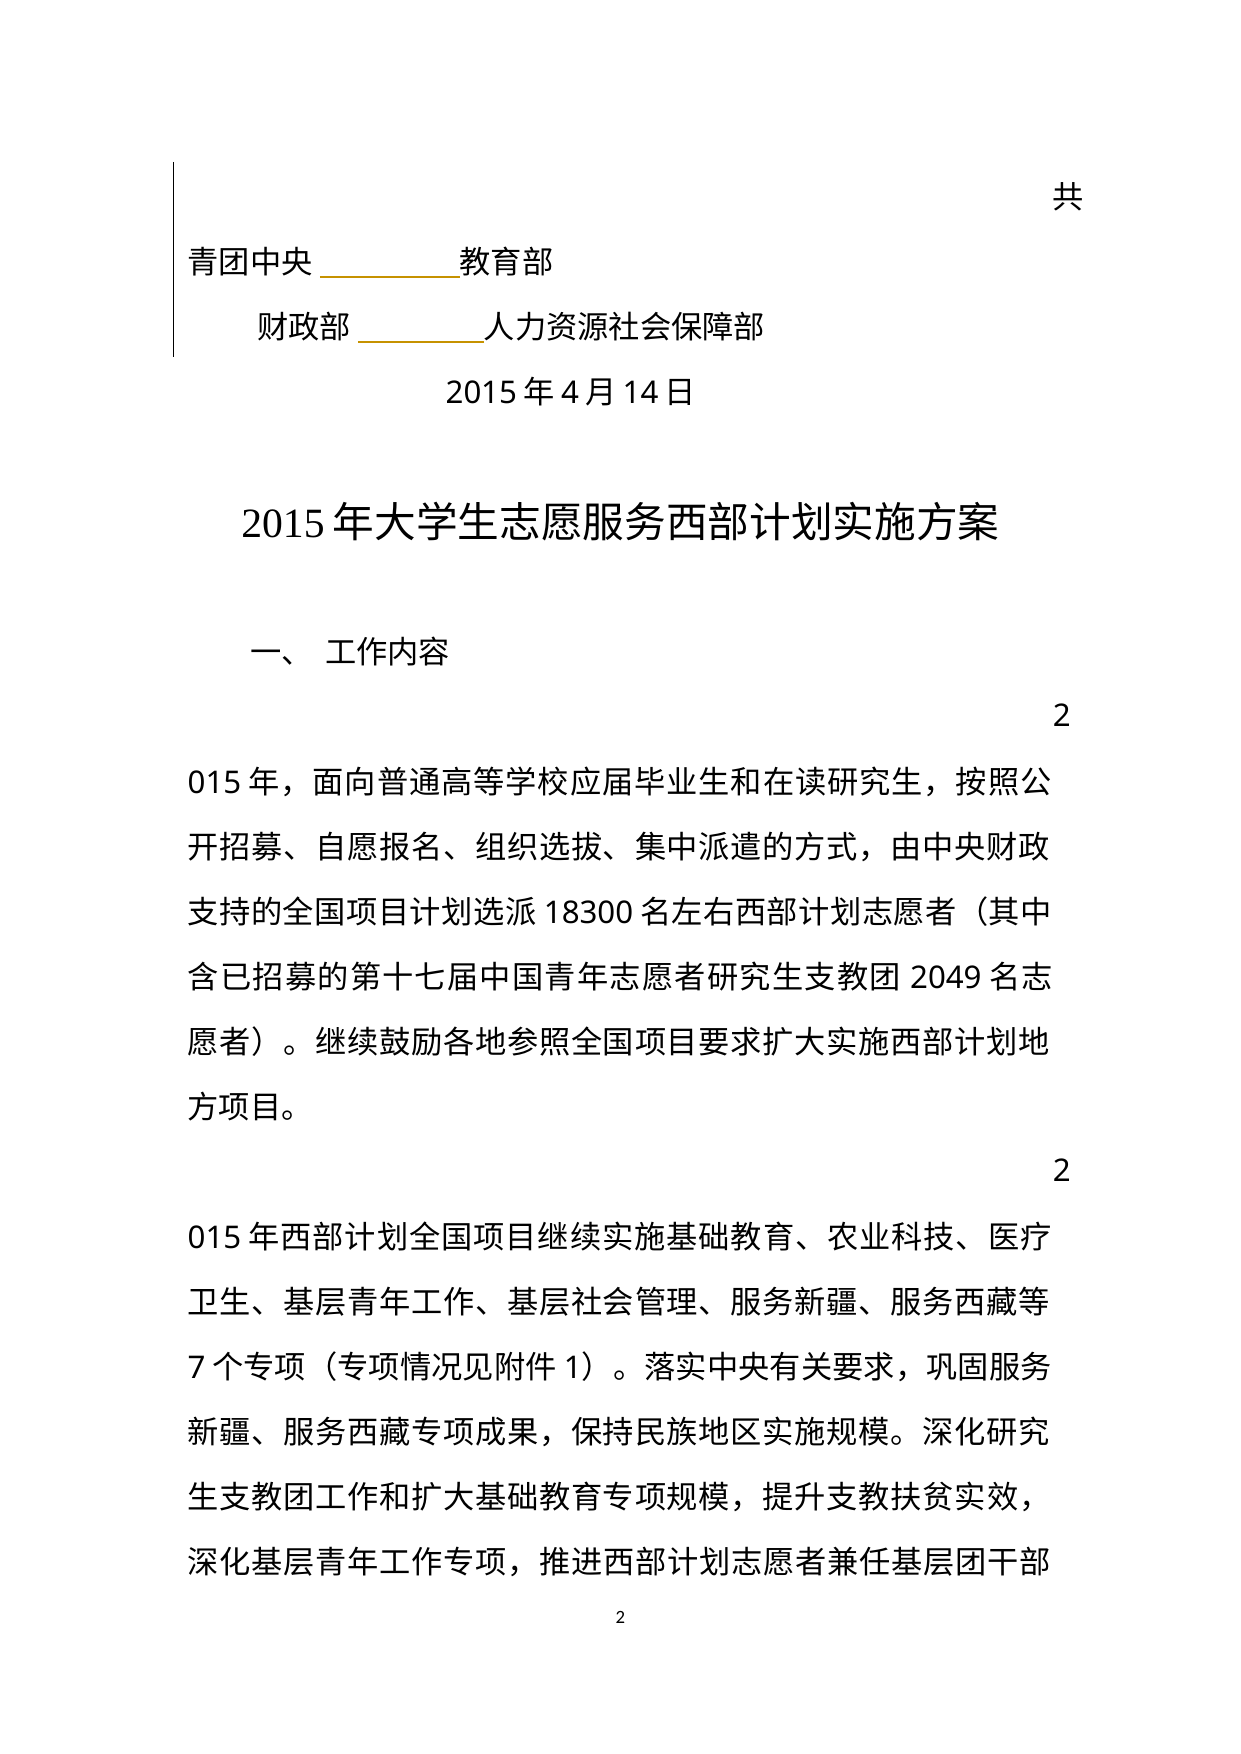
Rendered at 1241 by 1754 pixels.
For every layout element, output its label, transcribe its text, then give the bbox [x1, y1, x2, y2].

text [187, 1137, 1053, 1592]
text 共青团中央 教育部 财政部 人力资源社会保障部 2015年4月14日 [187, 162, 1053, 422]
text 2015年大学生志愿服务西部计划实施方案 [187, 487, 1053, 552]
text 2015年，面向普通高等学校应届毕业生和在读研究生，按照公开招募、自愿报名、组织选拔、集中派遣的方式，由中央财政支持的全国项目计划选派18300名左右西部计划志愿者（其中含已招募的第十七届中国青年志愿者研究生支教团2049名志愿者）。继续鼓励各地参照全国项目要求扩大实施西部计划地方项目。 [187, 682, 1053, 1137]
list 工作内容 [250, 617, 1053, 682]
